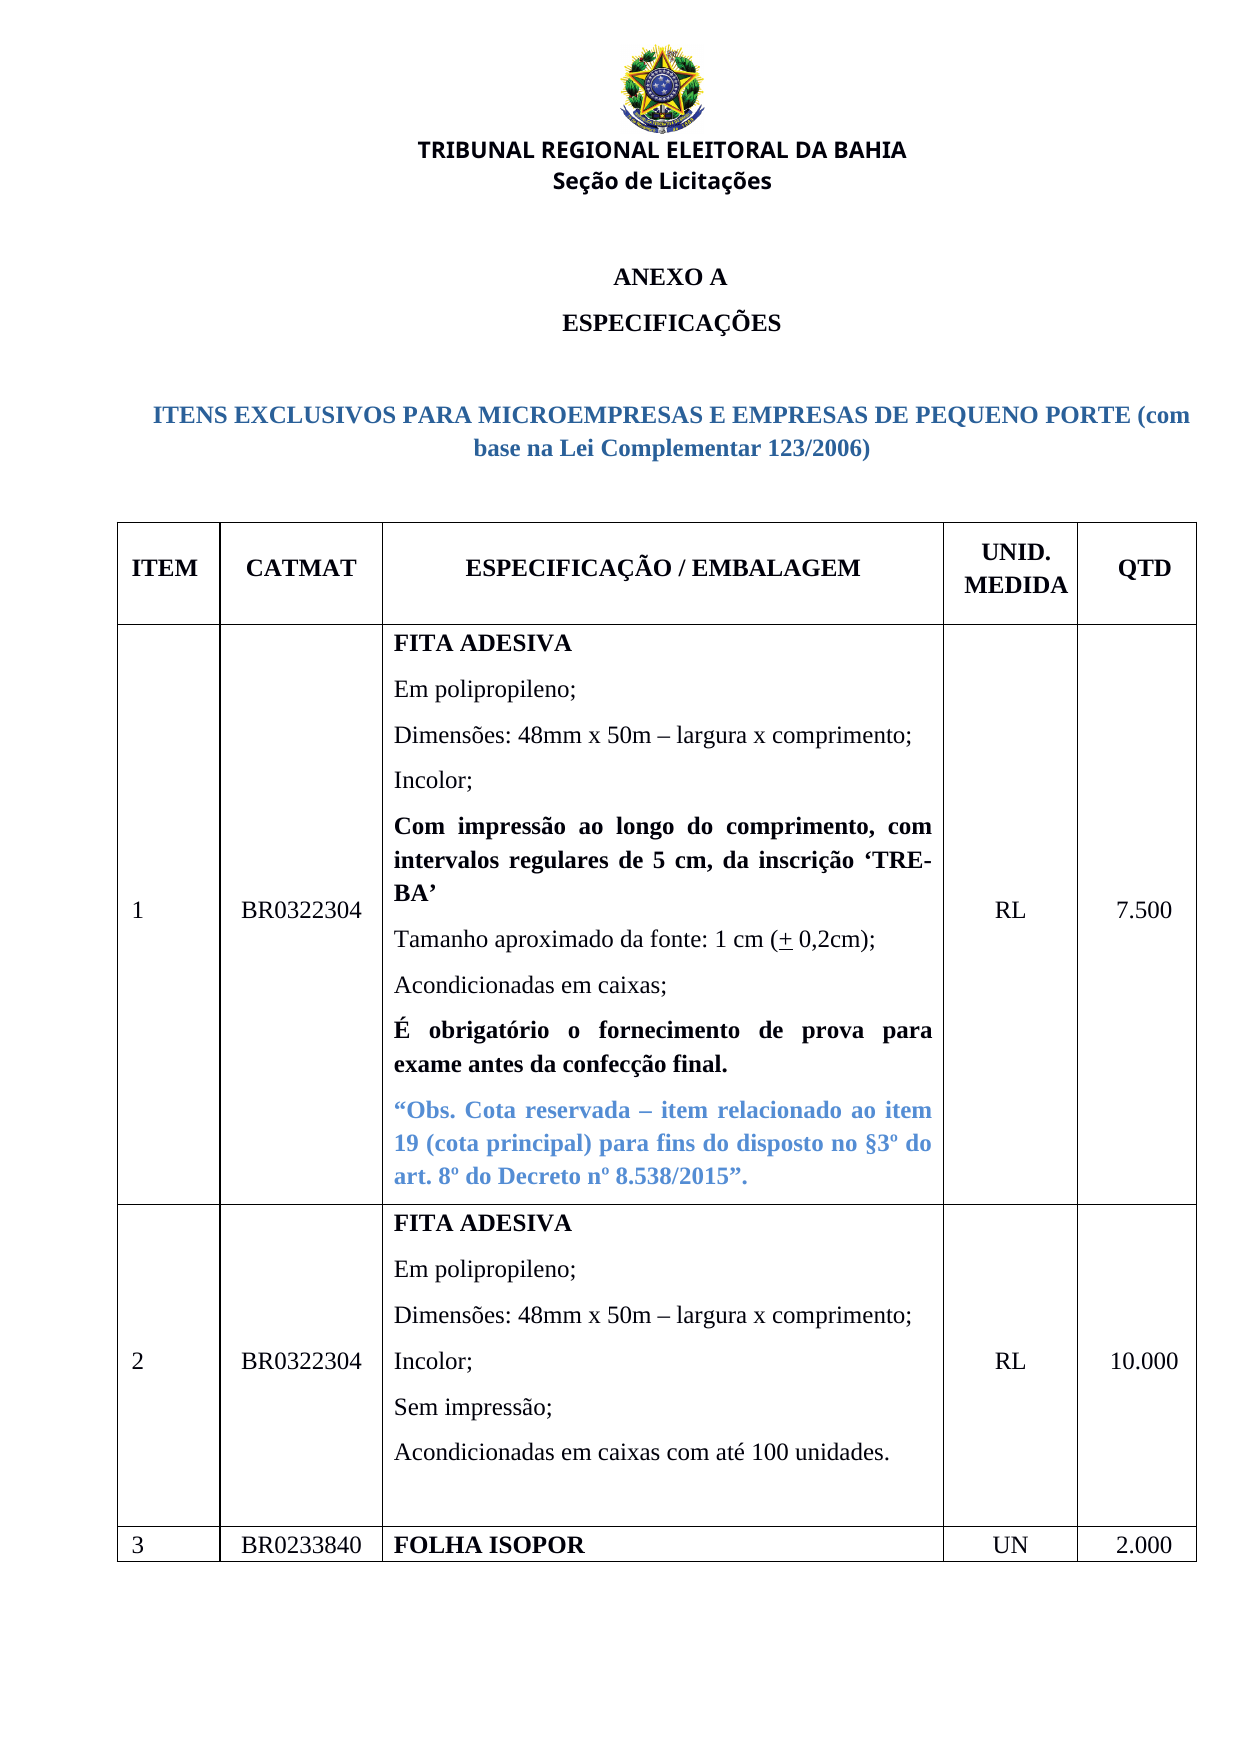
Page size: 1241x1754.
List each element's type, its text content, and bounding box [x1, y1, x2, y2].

table_header QTD [1078, 523, 1196, 624]
text ANEXO A [148, 259, 1193, 292]
table_header ITEM [118, 523, 219, 624]
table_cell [383, 1527, 943, 1561]
table_cell UN [944, 1527, 1077, 1561]
table_cell BR0322304 [221, 625, 382, 1204]
table_cell RL [944, 625, 1077, 1204]
table_cell 2 [118, 1205, 219, 1526]
table_cell BR0233840 [221, 1527, 382, 1561]
table_cell RL [944, 1205, 1077, 1526]
table_cell 1 [118, 625, 219, 1204]
table_header ESPECIFICAÇÃO / EMBALAGEM [383, 523, 943, 624]
table_cell 3 [118, 1527, 219, 1561]
table_cell 7.500 [1078, 625, 1196, 1204]
text ESPECIFICAÇÕES [148, 305, 1196, 338]
table_cell 2.000 [1078, 1527, 1196, 1561]
table_header CATMAT [221, 523, 382, 624]
table_cell BR0322304 [221, 1205, 382, 1526]
table_cell 10.000 [1078, 1205, 1196, 1526]
table_header UNID. MEDIDA [944, 523, 1077, 624]
text ITENS EXCLUSIVOS PARA MICROEMPRESAS E EMPRESAS DE PEQUENO PORTE (com base na Lei Complementar 123/2006) [148, 397, 1196, 463]
table_cell FITA ADESIVA Em polipropileno; Dimensões: 48mm x 50m – largura x comprimento; Incolor; Com impressão ao longo do comprimento, com intervalos regulares de 5 cm, da inscrição ‘TRE-BA’ Tamanho aproximado da fonte: 1 cm (+ 0,2cm); Acondicionadas em caixas; É obrigatório o fornecimento de prova para exame antes da confecção final. “Obs. Cota reservada – item relacionado ao item 19 (cota principal) para fins do disposto no §3º do art. 8º do Decreto nº 8.538/2015”. [383, 625, 943, 1204]
table_cell FITA ADESIVA Em polipropileno; Dimensões: 48mm x 50m – largura x comprimento; Incolor; Sem impressão; Acondicionadas em caixas com até 100 unidades. [383, 1205, 943, 1526]
